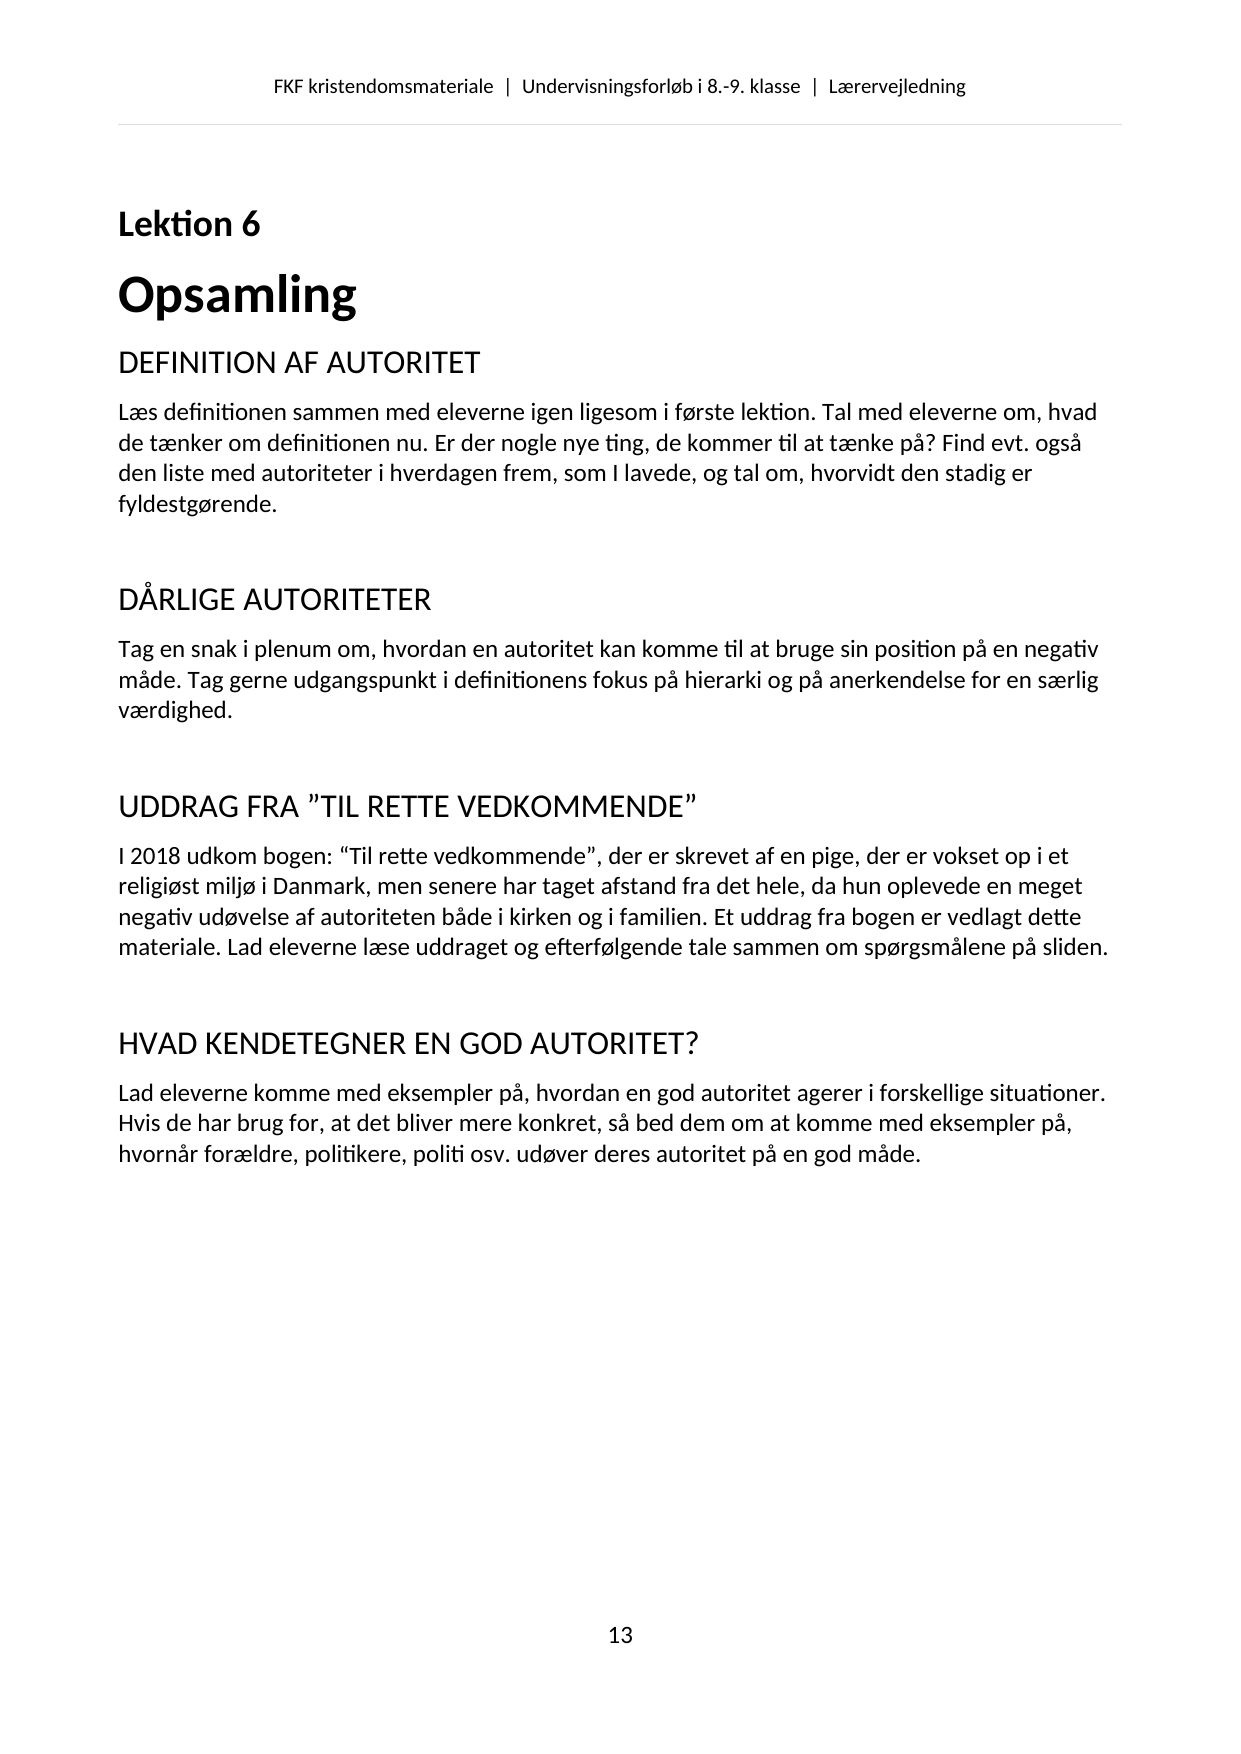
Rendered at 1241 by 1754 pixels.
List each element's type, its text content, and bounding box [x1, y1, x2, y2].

text DEFINITION AF AUTORITET [118, 341, 1122, 382]
text Lad eleverne komme med eksempler på, hvordan en god autoritet agerer i forskellige situationer. Hvis de har brug for, at det bliver mere konkret, så bed dem om at komme med eksempler på, hvornår forældre, politikere, politi osv. udøver deres autoritet på en god måde. [118, 1077, 1122, 1168]
text UDDRAG FRA ”TIL RETTE VEDKOMMENDE” [118, 784, 1122, 825]
text DÅRLIGE AUTORITETER [118, 578, 1122, 619]
text I 2018 udkom bogen: “Til rette vedkommende”, der er skrevet af en pige, der er vokset op i et religiøst miljø i Danmark, men senere har taget afstand fra det hele, da hun oplevede en meget negativ udøvelse af autoriteten både i kirken og i familien. Et uddrag fra bogen er vedlagt dette materiale. Lad eleverne læse uddraget og efterfølgende tale sammen om spørgsmålene på sliden. [118, 840, 1122, 962]
subtitle Opsamling [118, 260, 1122, 326]
text Tag en snak i plenum om, hvordan en autoritet kan komme til at bruge sin position på en negativ måde. Tag gerne udgangspunkt i definitionens fokus på hierarki og på anerkendelse for en særlig værdighed. [118, 633, 1122, 725]
text HVAD KENDETEGNER EN GOD AUTORITET? [118, 1022, 1122, 1062]
subtitle Lektion 6 [118, 200, 1122, 246]
text Læs definitionen sammen med eleverne igen ligesom i første lektion. Tal med eleverne om, hvad de tænker om definitionen nu. Er der nogle nye ting, de kommer til at tænke på? Find evt. også den liste med autoriteter i hverdagen frem, som I lavede, og tal om, hvorvidt den stadig er fyldestgørende. [118, 396, 1122, 518]
